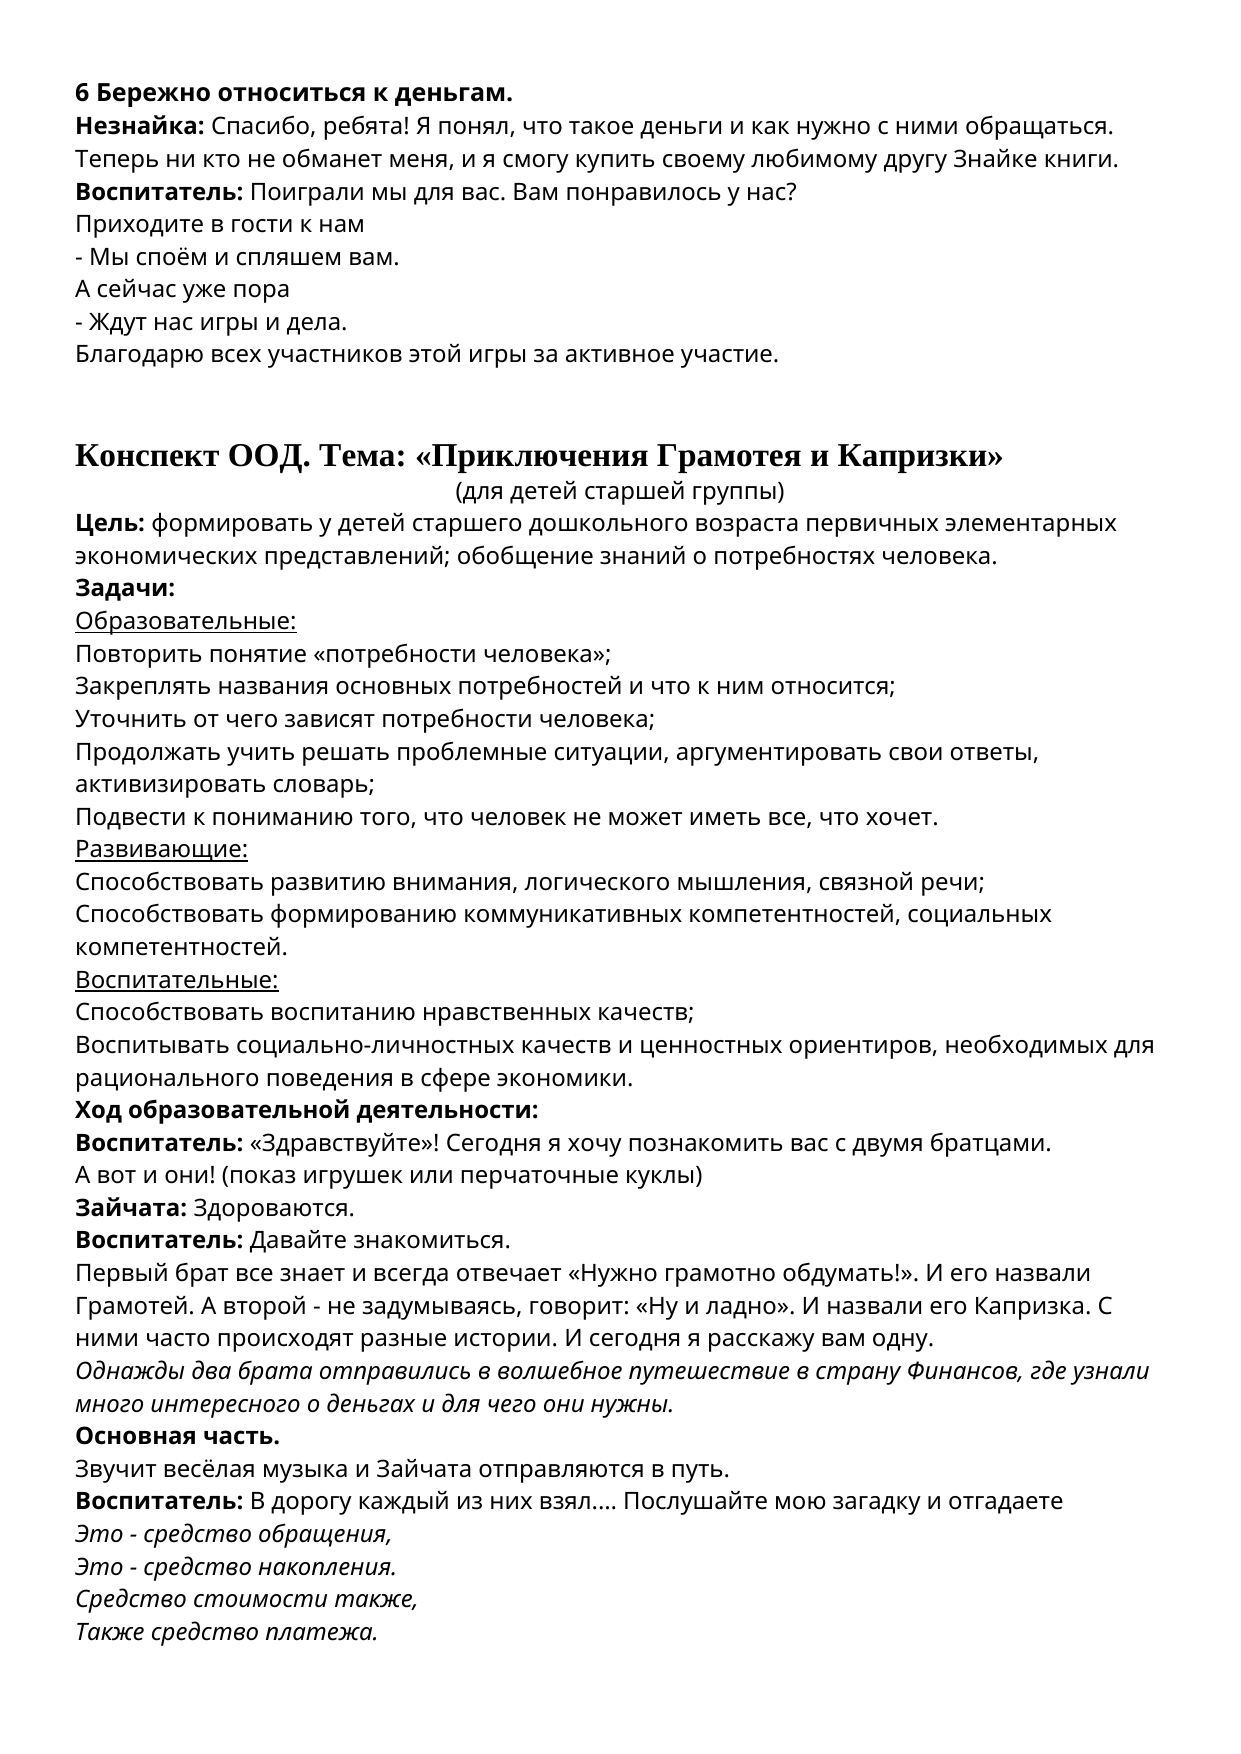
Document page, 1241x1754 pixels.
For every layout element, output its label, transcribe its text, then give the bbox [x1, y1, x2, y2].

text Благодарю всех участников этой игры за активное участие. [75, 337, 1165, 370]
text 6 Бережно относиться к деньгам. [75, 75, 1165, 109]
text Однажды два брата отправились в волшебное путешествие в страну Финансов, где узнали много интересного о деньгах и для чего они нужны. [75, 1354, 1165, 1419]
text Конспект ООД. Тема: «Приключения Грамотея и Капризки» [75, 435, 1165, 473]
text Воспитатель: В дорогу каждый из них взял.… Послушайте мою загадку и отгадаете [75, 1484, 1165, 1517]
text Это - средство накопления. [75, 1549, 1165, 1582]
text Цель: формировать у детей старшего дошкольного возраста первичных элементарных экономических представлений; обобщение знаний о потребностях человека. [75, 506, 1165, 571]
text Приходите в гости к нам [75, 207, 1165, 239]
text Закреплять названия основных потребностей и что к ним относится; [75, 669, 1165, 702]
text А вот и они! (показ игрушек или перчаточные куклы) [75, 1158, 1165, 1191]
text Незнайка: Спасибо, ребята! Я понял, что такое деньги и как нужно с ними обращаться. Теперь ни кто не обманет меня, и я смогу купить своему любимому другу Знайке книги. [75, 109, 1165, 174]
text Способствовать воспитанию нравственных качеств; [75, 995, 1165, 1028]
text Способствовать формированию коммуникативных компетентностей, социальных компетентностей. [75, 897, 1165, 962]
text Образовательные: [75, 604, 1165, 636]
text Зайчата: Здороваются. [75, 1191, 1165, 1223]
text Воспитатель: Давайте знакомиться. [75, 1223, 1165, 1256]
text Звучит весёлая музыка и Зайчата отправляются в путь. [75, 1452, 1165, 1484]
text Повторить понятие «потребности человека»; [75, 636, 1165, 669]
text Средство стоимости также, [75, 1582, 1165, 1614]
text Задачи: [75, 571, 1165, 604]
text Уточнить от чего зависят потребности человека; [75, 702, 1165, 734]
text Основная часть. [75, 1419, 1165, 1452]
text Воспитатель: «Здравствуйте»! Сегодня я хочу познакомить вас с двумя братцами. [75, 1126, 1165, 1158]
text (для детей старшей группы) [75, 473, 1165, 506]
text - Ждут нас игры и дела. [75, 305, 1165, 337]
text Воспитатель: Поиграли мы для вас. Вам понравилось у нас? [75, 174, 1165, 207]
text Продолжать учить решать проблемные ситуации, аргументировать свои ответы, активизировать словарь; [75, 734, 1165, 799]
text Способствовать развитию внимания, логического мышления, связной речи; [75, 865, 1165, 897]
text Ход образовательной деятельности: [75, 1093, 1165, 1126]
text Первый брат все знает и всегда отвечает «Нужно грамотно обдумать!». И его назвали Грамотей. А второй - не задумываясь, говорит: «Ну и ладно». И назвали его Капризка. С ними часто происходят разные истории. И сегодня я расскажу вам одну. [75, 1256, 1165, 1354]
text Воспитывать социально-личностных качеств и ценностных ориентиров, необходимых для рационального поведения в сфере экономики. [75, 1028, 1165, 1093]
text Развивающие: [75, 832, 1165, 865]
text А сейчас уже пора [75, 272, 1165, 305]
text Подвести к пониманию того, что человек не может иметь все, что хочет. [75, 799, 1165, 832]
text - Мы споём и спляшем вам. [75, 239, 1165, 272]
text Также средство платежа. [75, 1614, 1165, 1647]
text Это - средство обращения, [75, 1517, 1165, 1549]
text Воспитательные: [75, 962, 1165, 995]
